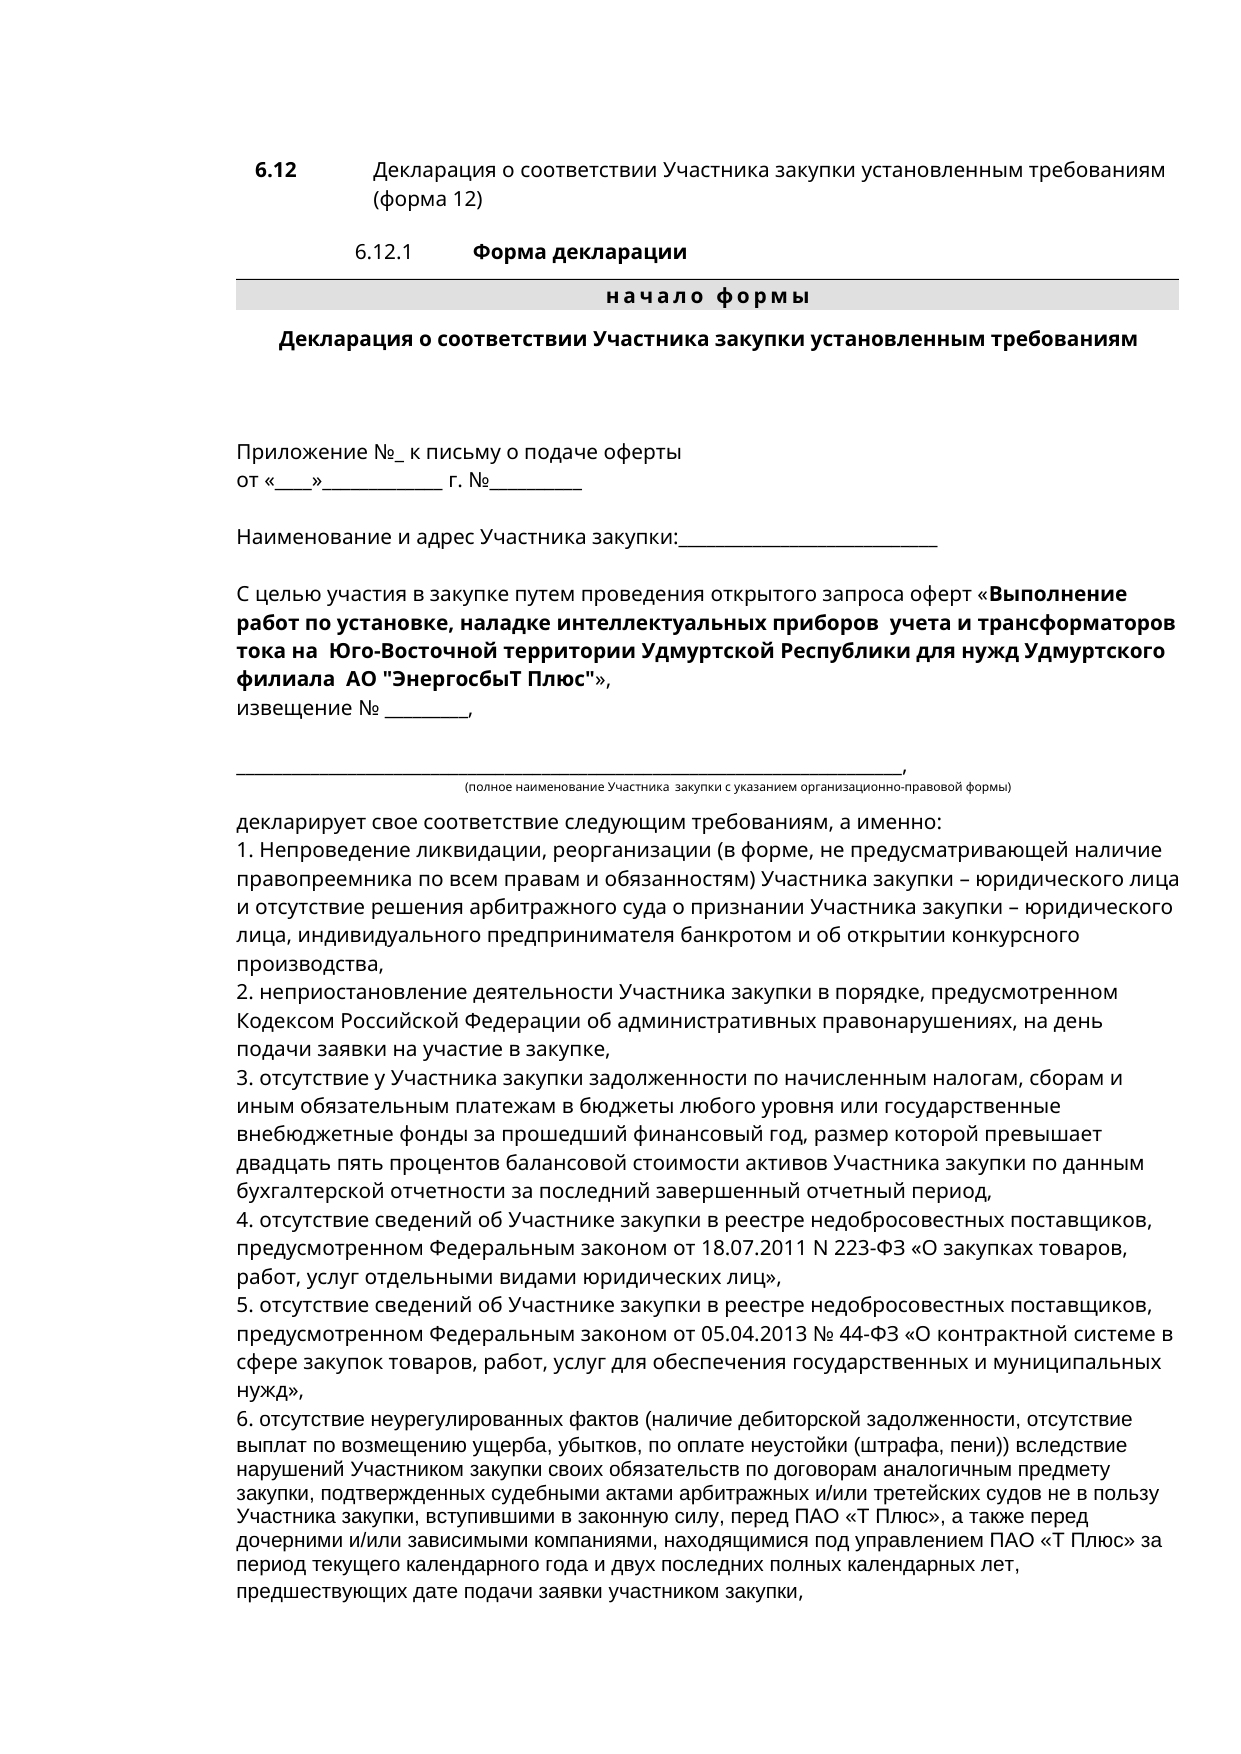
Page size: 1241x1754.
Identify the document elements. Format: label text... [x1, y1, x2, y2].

text 1. Непроведение ликвидации, реорганизации (в форме, не предусматривающей наличие правопреемника по всем правам и обязанностям) Участника закупки – юридического лица и отсутствие решения арбитражного суда о признании Участника закупки – юридического лица, индивидуального предпринимателя банкротом и об открытии конкурсного производства, [236, 835, 1181, 977]
text 5. отсутствие сведений об Участнике закупки в реестре недобросовестных поставщиков, предусмотренном Федеральным законом от 05.04.2013 № 44-ФЗ «О контрактной системе в сфере закупок товаров, работ, услуг для обеспечения государственных и муниципальных нужд», [236, 1290, 1181, 1404]
text Приложение №_ к письму о подаче оферты от «____»_____________ г. №__________ [236, 437, 1181, 494]
text Декларация о соответствии Участника закупки установленным требованиям [236, 324, 1181, 353]
text 4. отсутствие сведений об Участнике закупки в реестре недобросовестных поставщиков, предусмотренном Федеральным законом от 18.07.2011 N 223-ФЗ «О закупках товаров, работ, услуг отдельными видами юридических лиц», [236, 1205, 1181, 1290]
text 2. неприостановление деятельности Участника закупки в порядке, предусмотренном Кодексом Российской Федерации об административных правонарушениях, на день подачи заявки на участие в закупке, [236, 977, 1181, 1063]
text извещение № _________, [236, 693, 1181, 721]
text (полное наименование Участника закупки с указанием организационно-правовой формы) [236, 778, 1181, 807]
text декларирует свое соответствие следующим требованиям, а именно: [236, 807, 1181, 835]
text Наименование и адрес Участника закупки:____________________________ [236, 522, 1181, 551]
text С целью участия в закупке путем проведения открытого запроса оферт «Выполнение работ по установке, наладке интеллектуальных приборов учета и трансформаторов тока на Юго-Восточной территории Удмуртской Республики для нужд Удмуртского филиала АО "ЭнергосбыТ Плюс"», [236, 579, 1181, 693]
text 3. отсутствие у Участника закупки задолженности по начисленным налогам, сборам и иным обязательным платежам в бюджеты любого уровня или государственные внебюджетные фонды за прошедший финансовый год, размер которой превышает двадцать пять процентов балансовой стоимости активов Участника закупки по данным бухгалтерской отчетности за последний завершенный отчетный период, [236, 1063, 1181, 1205]
text ________________________________________________________________________, [236, 750, 1181, 778]
subtitle Декларация о соответствии Участника закупки установленным требованиям (форма 12) [255, 156, 1181, 212]
text начало формы [236, 280, 1179, 310]
text 6. отсутствие неурегулированных фактов (наличие дебиторской задолженности, отсутствие выплат по возмещению ущерба, убытков, по оплате неустойки (штрафа, пени)) вследствие нарушений Участником закупки своих обязательств по договорам аналогичным предмету закупки, подтвержденных судебными актами арбитражных и/или третейских судов не в пользу Участника закупки, вступившими в законную силу, перед ПАО «Т Плюс», а также перед дочерними и/или зависимыми компаниями, находящимися под управлением ПАО «Т Плюс» за период текущего календарного года и двух последних полных календарных лет, предшествующих дате подачи заявки участником закупки, [236, 1404, 1181, 1604]
list Форма декларации [354, 237, 1181, 266]
